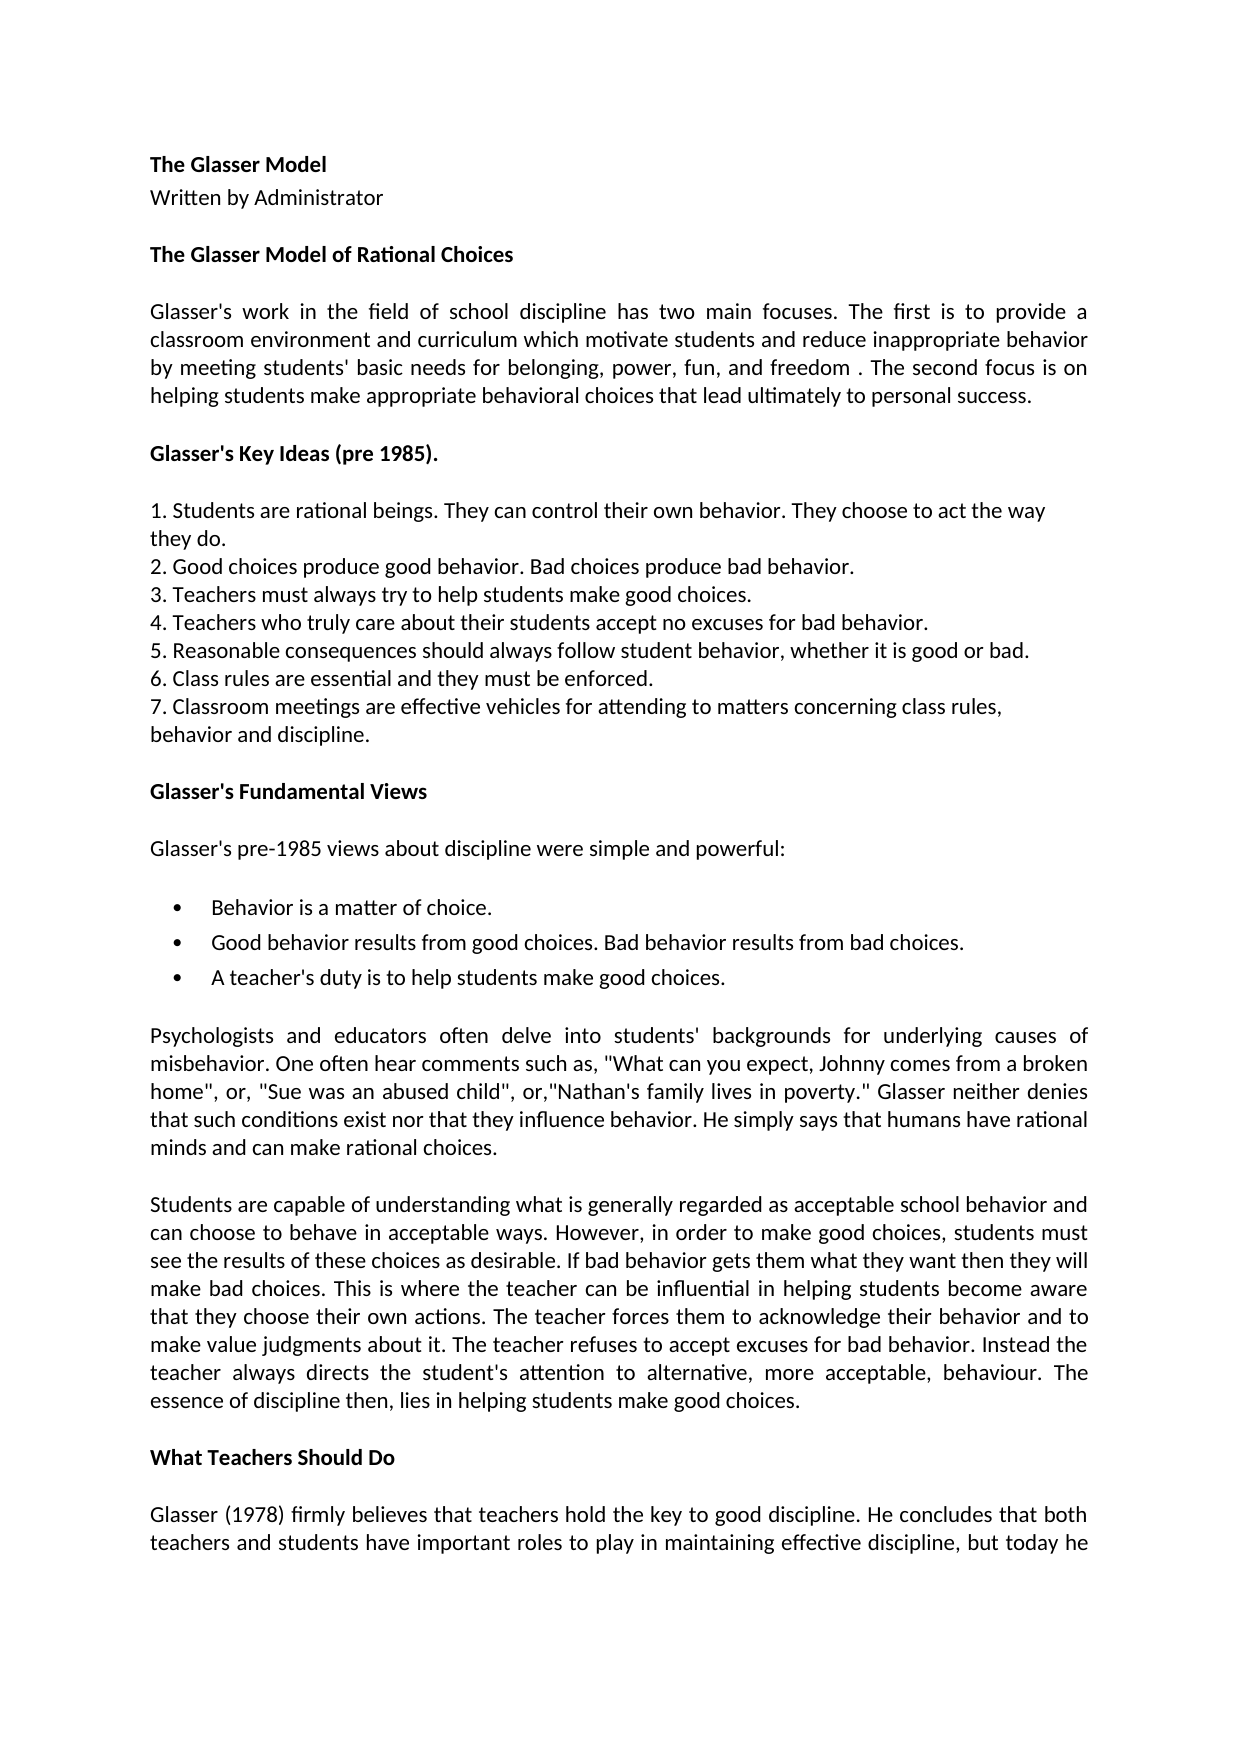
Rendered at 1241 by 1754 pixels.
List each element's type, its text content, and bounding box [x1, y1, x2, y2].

text The Glasser Model [150, 150, 1090, 178]
text Students are capable of understanding what is generally regarded as acceptable school behavior and can choose to behave in acceptable ways. However, in order to make good choices, students must see the results of these choices as desirable. If bad behavior gets them what they want then they will make bad choices. This is where the teacher can be influential in helping students become aware that they choose their own actions. The teacher forces them to acknowledge their behavior and to make value judgments about it. The teacher refuses to accept excuses for bad behavior. Instead the teacher always directs the student's attention to alternative, more acceptable, behaviour. The essence of discipline then, lies in helping students make good choices. [150, 1190, 1090, 1414]
list A teacher's duty is to help students make good choices. [173, 962, 1090, 992]
text Glasser's work in the field of school discipline has two main focuses. The first is to provide a classroom environment and curriculum which motivate students and reduce inappropriate behavior by meeting students' basic needs for belonging, power, fun, and freedom . The second focus is on helping students make appropriate behavioral choices that lead ultimately to personal success. [150, 297, 1090, 409]
text Written by Administrator [150, 183, 1090, 211]
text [150, 1501, 1090, 1557]
text What Teachers Should Do [150, 1443, 1090, 1471]
text 1. Students are rational beings. They can control their own behavior. They choose to act the way they do. 2. Good choices produce good behavior. Bad choices produce bad behavior. 3. Teachers must always try to help students make good choices. 4. Teachers who truly care about their students accept no excuses for bad behavior. 5. Reasonable consequences should always follow student behavior, whether it is good or bad. 6. Class rules are essential and they must be enforced. 7. Classroom meetings are effective vehicles for attending to matters concerning class rules, behavior and discipline. [150, 496, 1090, 748]
text The Glasser Model of Rational Choices [150, 240, 1090, 268]
text Glasser's Fundamental Views [150, 777, 1090, 805]
text Glasser's Key Ideas (pre 1985). [150, 439, 1090, 467]
text Glasser's pre-1985 views about discipline were simple and powerful: [150, 834, 1090, 862]
list Good behavior results from good choices. Bad behavior results from bad choices. [173, 927, 1090, 957]
list Behavior is a matter of choice. [173, 892, 1090, 922]
text Psychologists and educators often delve into students' backgrounds for underlying causes of misbehavior. One often hear comments such as, "What can you expect, Johnny comes from a broken home", or, "Sue was an abused child", or,"Nathan's family lives in poverty." Glasser neither denies that such conditions exist nor that they influence behavior. He simply says that humans have rational minds and can make rational choices. [150, 1021, 1090, 1161]
